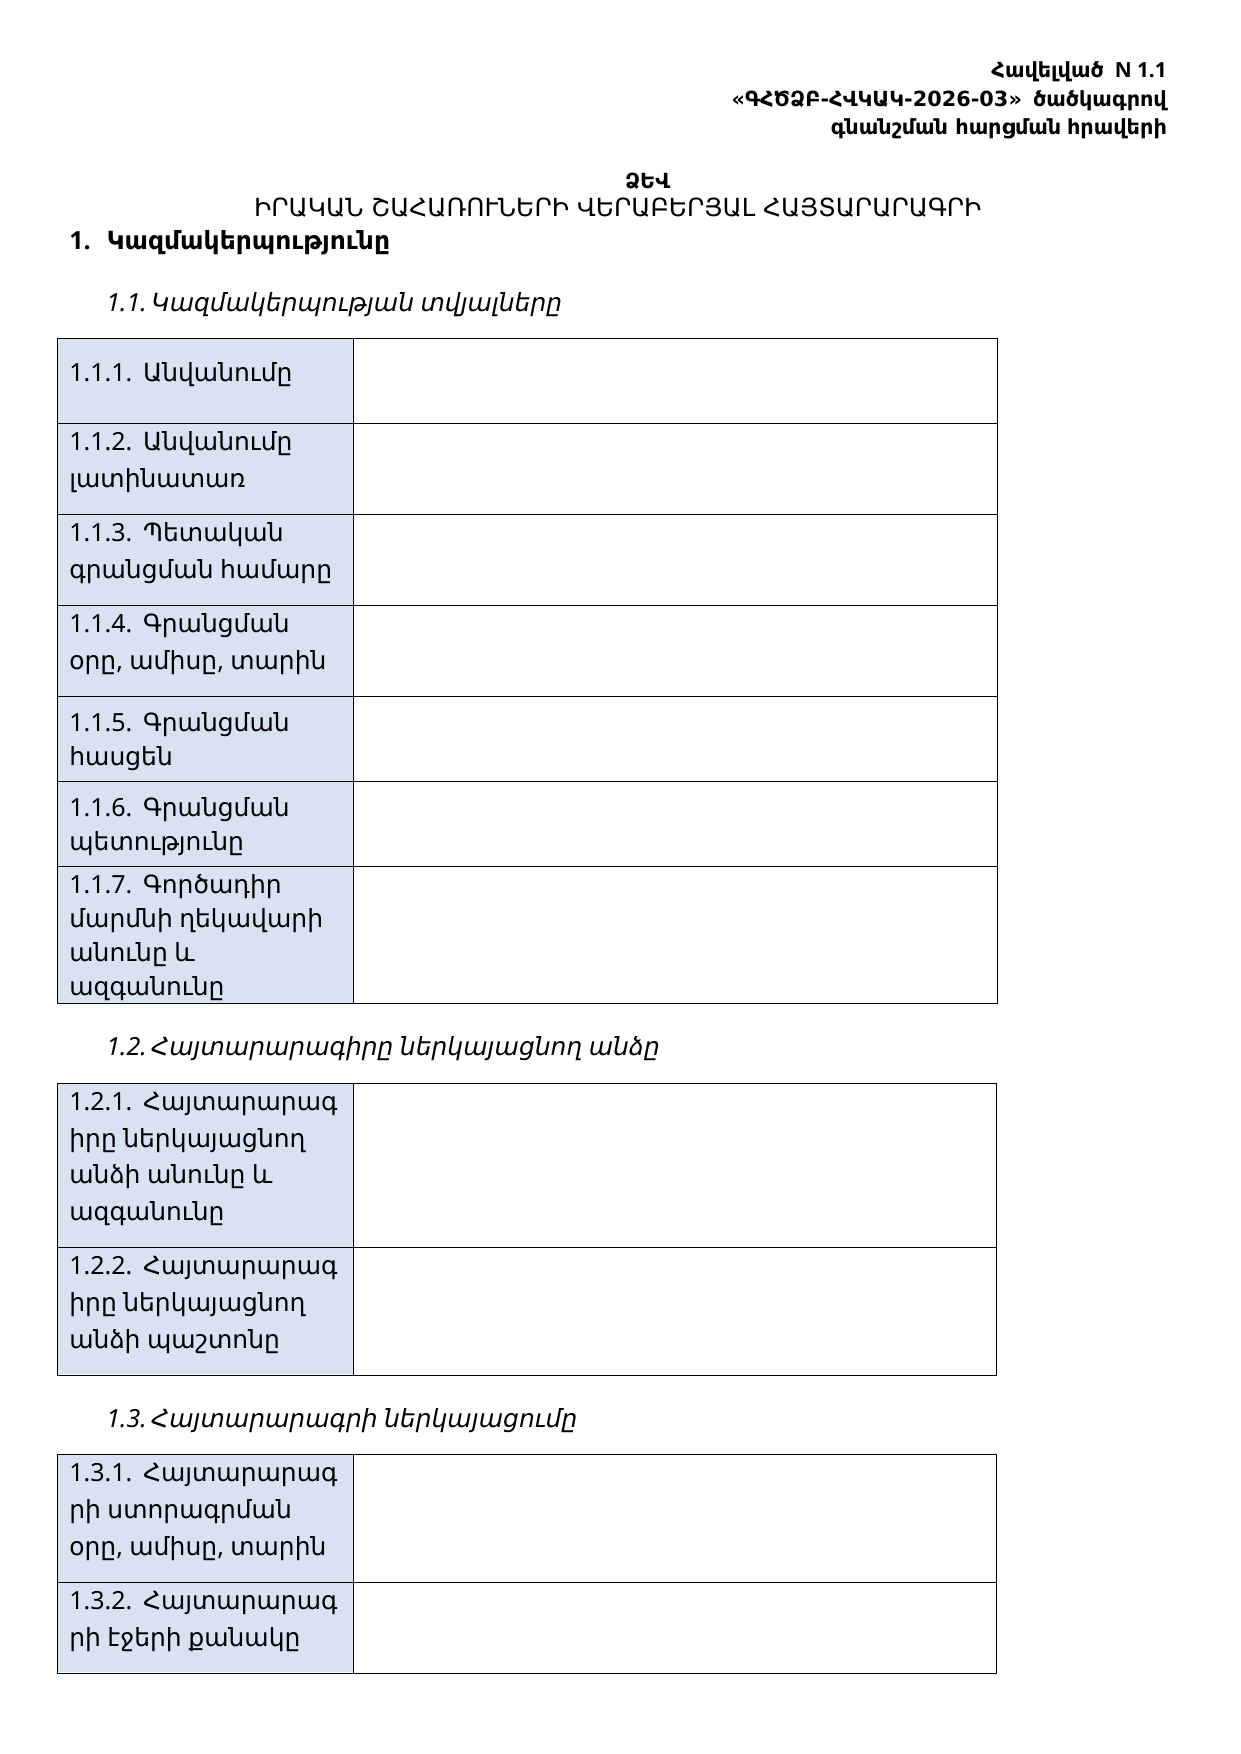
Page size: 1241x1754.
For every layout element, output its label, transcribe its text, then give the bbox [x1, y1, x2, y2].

table_header [354, 1084, 996, 1247]
table_header [354, 339, 997, 423]
table_cell Հայտարարագիրը ներկայացնող անձի պաշտոնը [58, 1248, 353, 1374]
table_header [354, 1455, 996, 1582]
table_cell [354, 1248, 996, 1374]
table_cell [354, 867, 997, 1003]
table_cell Հայտարարագրի էջերի քանակը [58, 1583, 353, 1672]
table_cell [354, 1583, 996, 1672]
table_cell [354, 782, 997, 866]
text Հավելված N 1.1 [69, 56, 1167, 84]
list Հայտարարագիրը ներկայացնող անձը [106, 1029, 1167, 1063]
table_cell Գրանցման պետությունը [58, 782, 353, 866]
text ՁԵՎ [69, 169, 1167, 193]
table_cell Գրանցման օրը, ամիսը, տարին [58, 606, 353, 696]
table_header Հայտարարագրի ստորագրման օրը, ամիսը, տարին [58, 1455, 353, 1582]
text գնանշման հարցման հրավերի [69, 112, 1167, 141]
table_cell Գործադիր մարմնի ղեկավարի անունը և ազգանունը [58, 867, 353, 1003]
table_cell [354, 606, 997, 696]
table_cell Անվանումը լատինատառ [58, 424, 353, 514]
table_header Անվանումը [58, 339, 353, 423]
table_cell Պետական գրանցման համարը [58, 515, 353, 605]
table_cell [354, 515, 997, 605]
list Կազմակերպությունը [69, 223, 1167, 257]
table_cell [354, 697, 997, 781]
table_header Հայտարարագիրը ներկայացնող անձի անունը և ազգանունը [58, 1084, 353, 1247]
text ԻՐԱԿԱՆ ՇԱՀԱՌՈՒՆԵՐԻ ՎԵՐԱԲԵՐՅԱԼ ՀԱՅՏԱՐԱՐԱԳՐԻ [69, 193, 1167, 223]
table_cell [354, 424, 997, 514]
list Կազմակերպության տվյալները [106, 284, 1167, 318]
table_cell Գրանցման հասցեն [58, 697, 353, 781]
list Հայտարարագրի ներկայացումը [106, 1401, 1167, 1434]
text «ԳՀԾՁԲ-ՀՎԿԱԿ-2026-03» ծածկագրով [69, 84, 1167, 112]
